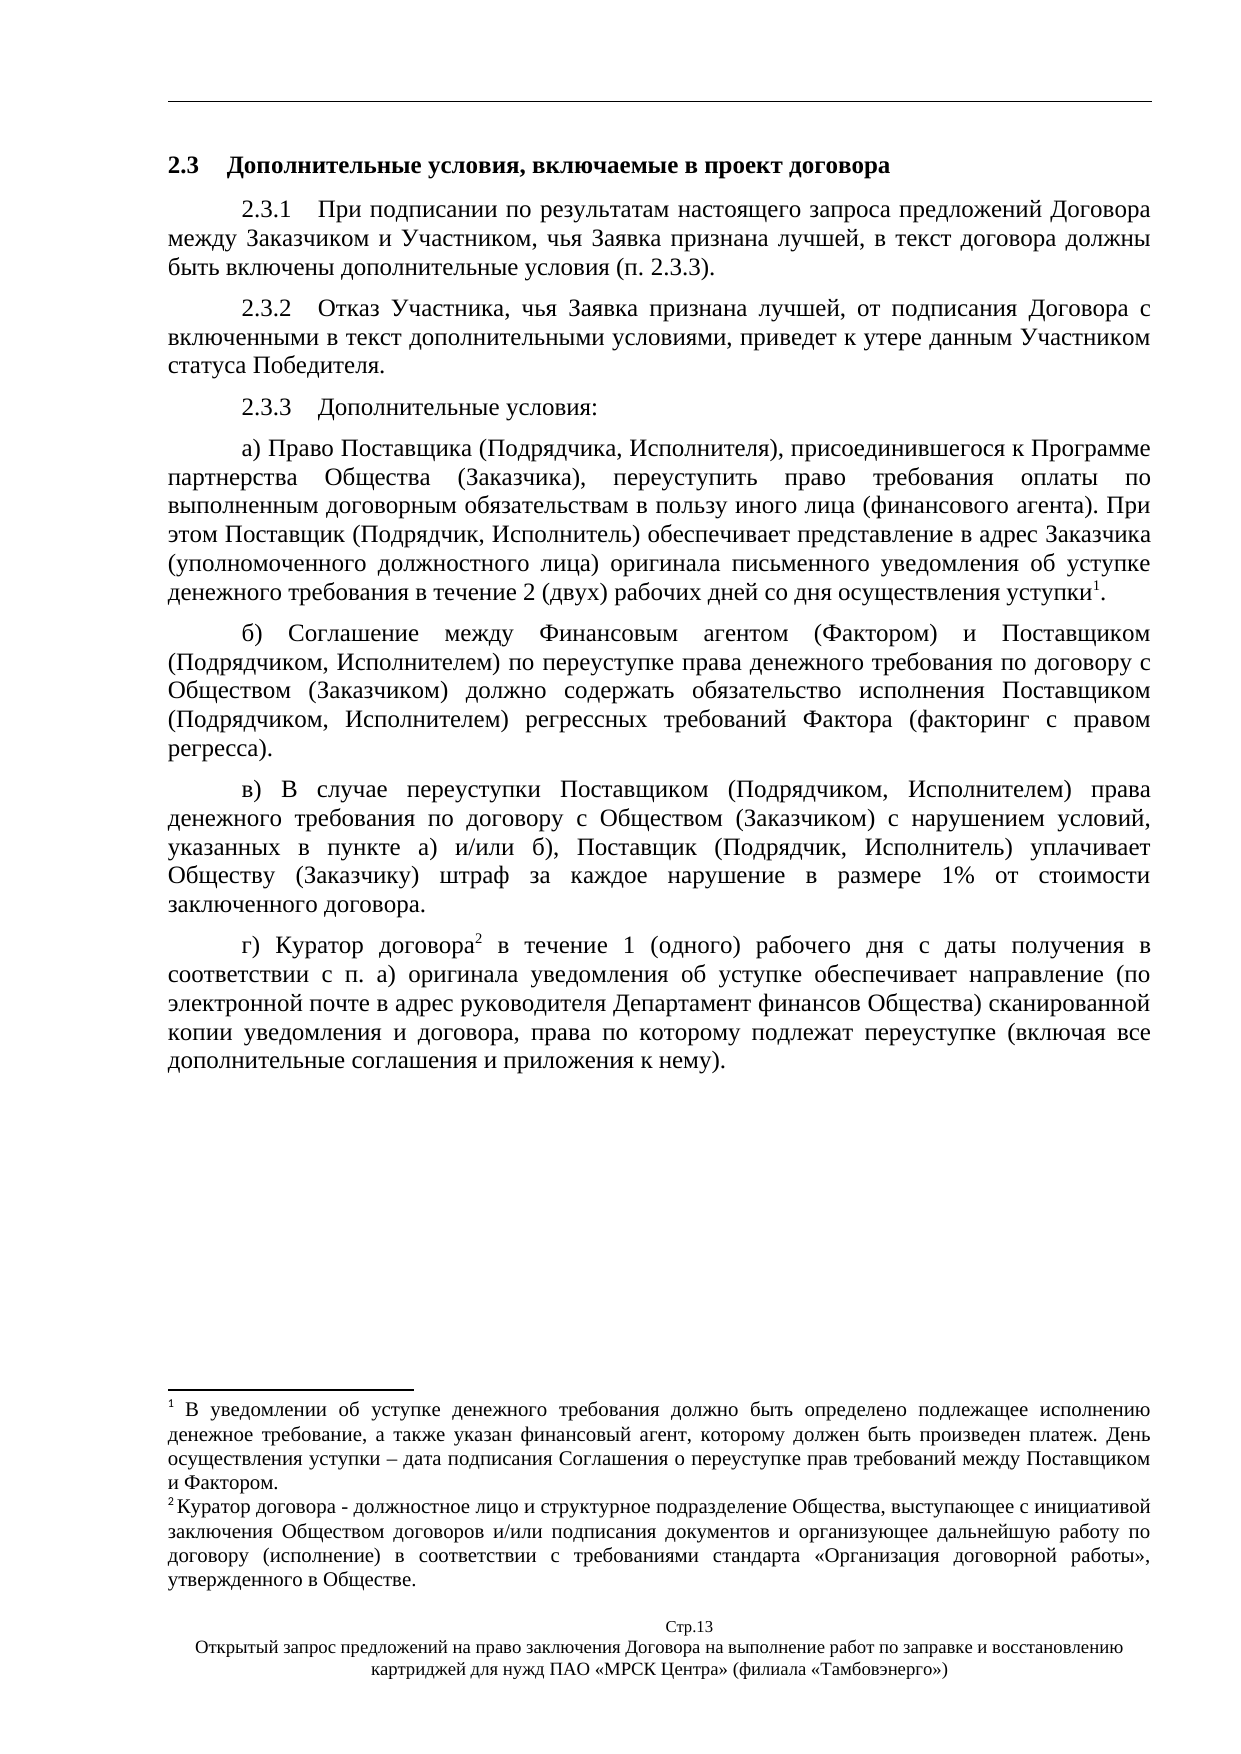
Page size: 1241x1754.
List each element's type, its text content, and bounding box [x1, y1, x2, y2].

subtitle При подписании по результатам настоящего запроса предложений Договора между Заказчиком и Участником, чья Заявка признана лучшей, в текст договора должны быть включены дополнительные условия (п. 2.3.3). [168, 194, 1152, 280]
subtitle г) Куратор договора в течение 1 (одного) рабочего дня с даты получения в соответствии с п. а) оригинала уведомления об уступке обеспечивает направление (по электронной почте в адрес руководителя Департамент финансов Общества) сканированной копии уведомления и договора, права по которому подлежат переуступке (включая все дополнительные соглашения и приложения к нему). [168, 930, 1152, 1074]
subtitle в) В случае переуступки Поставщиком (Подрядчиком, Исполнителем) права денежного требования по договору с Обществом (Заказчиком) с нарушением условий, указанных в пункте а) и/или б), Поставщик (Подрядчик, Исполнитель) уплачивает Обществу (Заказчику) штраф за каждое нарушение в размере 1% от стоимости заключенного договора. [168, 774, 1152, 918]
subtitle б) Соглашение между Финансовым агентом (Фактором) и Поставщиком (Подрядчиком, Исполнителем) по переуступке права денежного требования по договору с Обществом (Заказчиком) должно содержать обязательство исполнения Поставщиком (Подрядчиком, Исполнителем) регрессных требований Фактора (факторинг с правом регресса). [168, 618, 1152, 762]
subtitle Дополнительные условия, включаемые в проект договора [168, 150, 1152, 179]
subtitle а) Право Поставщика (Подрядчика, Исполнителя), присоединившегося к Программе партнерства Общества (Заказчика), переуступить право требования оплаты по выполненным договорным обязательствам в пользу иного лица (финансового агента). При этом Поставщик (Подрядчик, Исполнитель) обеспечивает представление в адрес Заказчика (уполномоченного должностного лица) оригинала письменного уведомления об уступке денежного требования в течение 2 (двух) рабочих дней со дня осуществления уступки. [168, 433, 1152, 605]
subtitle Отказ Участника, чья Заявка признана лучшей, от подписания Договора с включенными в текст дополнительными условиями, приведет к утере данным Участником статуса Победителя. [168, 293, 1152, 379]
subtitle Дополнительные условия: [168, 392, 1152, 420]
